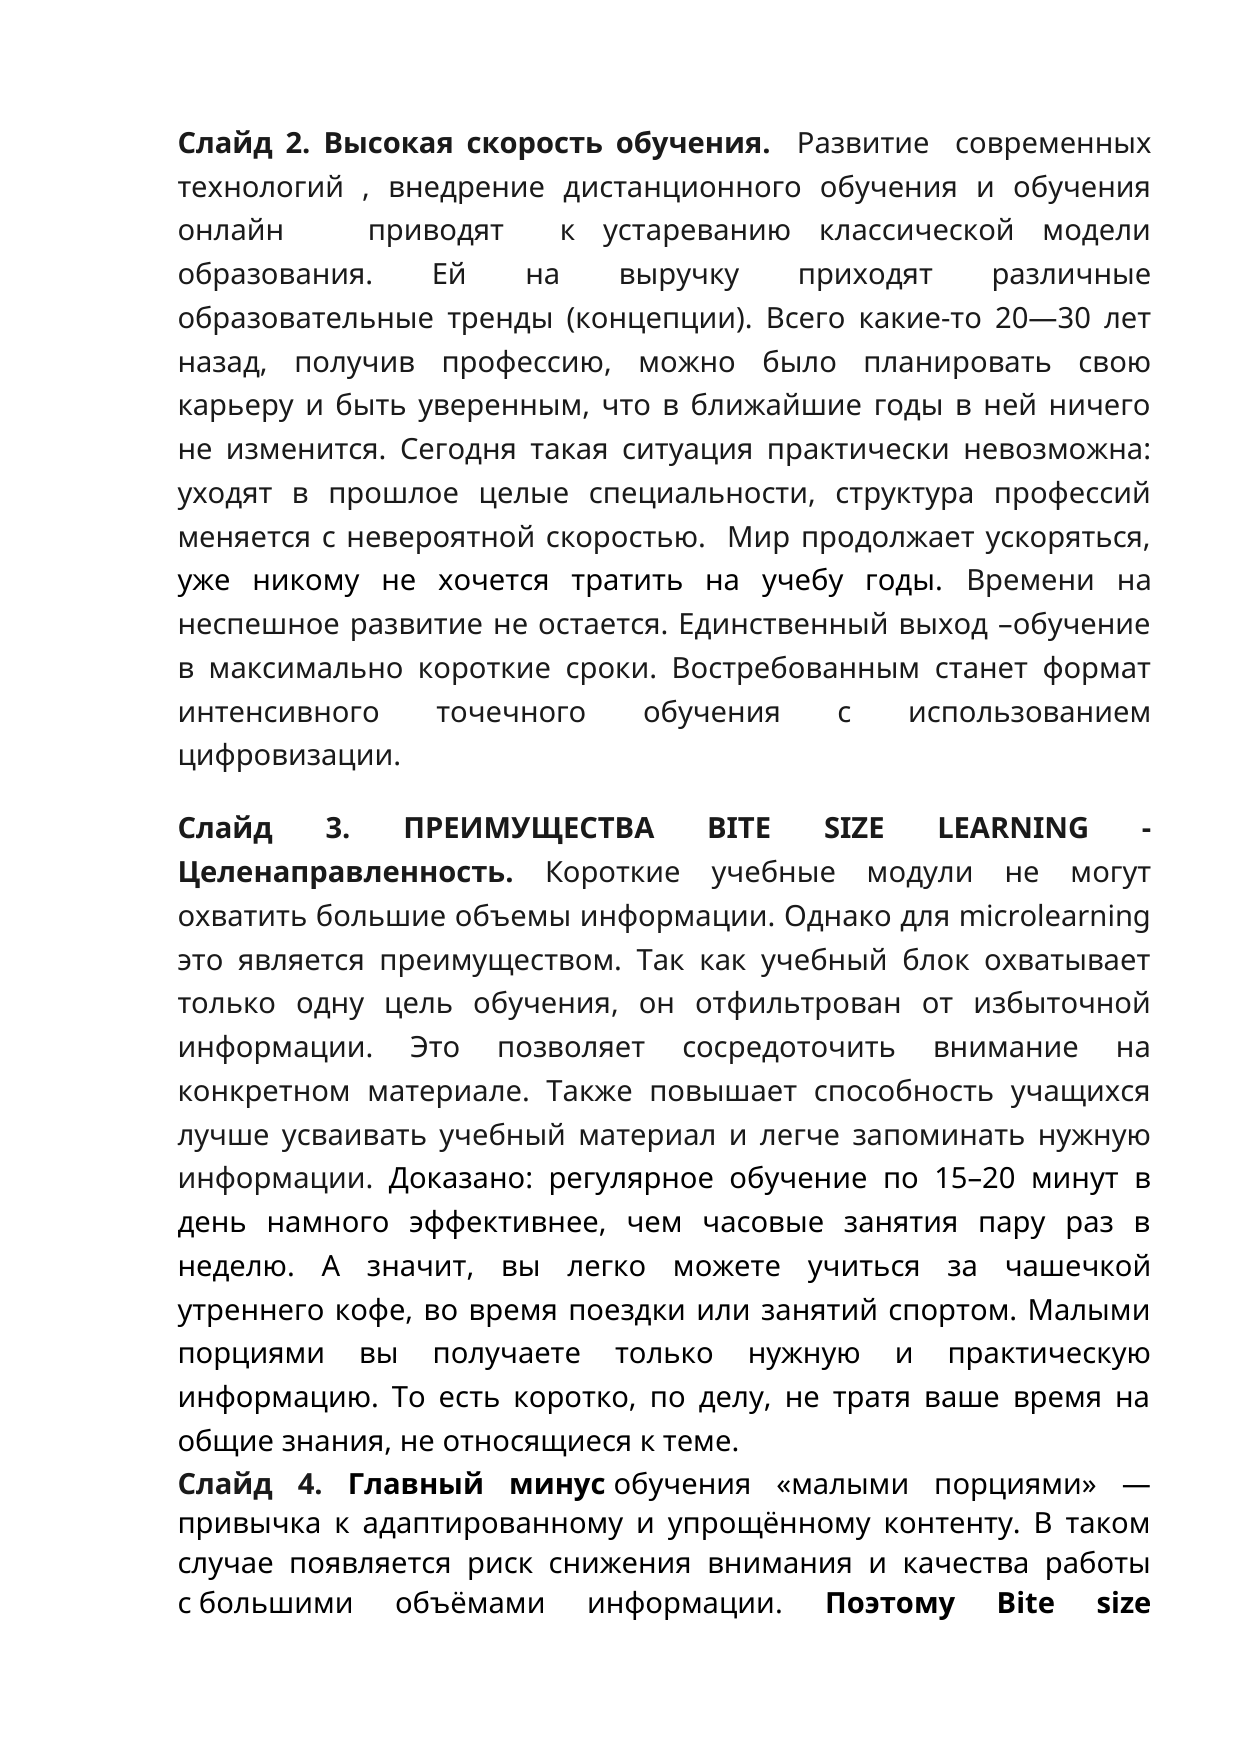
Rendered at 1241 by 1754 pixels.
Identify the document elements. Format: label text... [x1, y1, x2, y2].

text Слайд 3. ПРЕИМУЩЕСТВА BITE SIZE LEARNING - Целенаправленность. Короткие учебные модули не могут охватить большие объемы информации. Однако для microlearning это является преимуществом. Так как учебный блок охватывает только одну цель обучения, он отфильтрован от избыточной информации. Это позволяет сосредоточить внимание на конкретном материале. Также повышает способность учащихся лучше усваивать учебный материал и легче запоминать нужную информации. Доказано: регулярное обучение по 15–20 минут в день намного эффективнее, чем часовые занятия пару раз в неделю. А значит, вы легко можете учиться за чашечкой утреннего кофе, во время поездки или занятий спортом. Малыми порциями вы получаете только нужную и практическую информацию. То есть коротко, по делу, не тратя ваше время на общие знания, не относящиеся к теме. [177, 803, 1152, 1460]
text Слайд 2. Высокая скорость обучения. Развитие современных технологий , внедрение дистанционного обучения и обучения онлайн приводят к устареванию классической модели образования. Ей на выручку приходят различные образовательные тренды (концепции). Всего какие-то 20—30 лет назад, получив профессию, можно было планировать свою карьеру и быть уверенным, что в ближайшие годы в ней ничего не изменится. Сегодня такая ситуация практически невозможна: уходят в прошлое целые специальности, структура профессий меняется с невероятной скоростью. Мир продолжает ускоряться, уже никому не хочется тратить на учебу годы. Времени на неспешное развитие не остается. Единственный выход –обучение в максимально короткие сроки. Востребованным станет формат интенсивного точечного обучения с использованием цифровизации. [177, 118, 1152, 774]
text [177, 1463, 1152, 1622]
